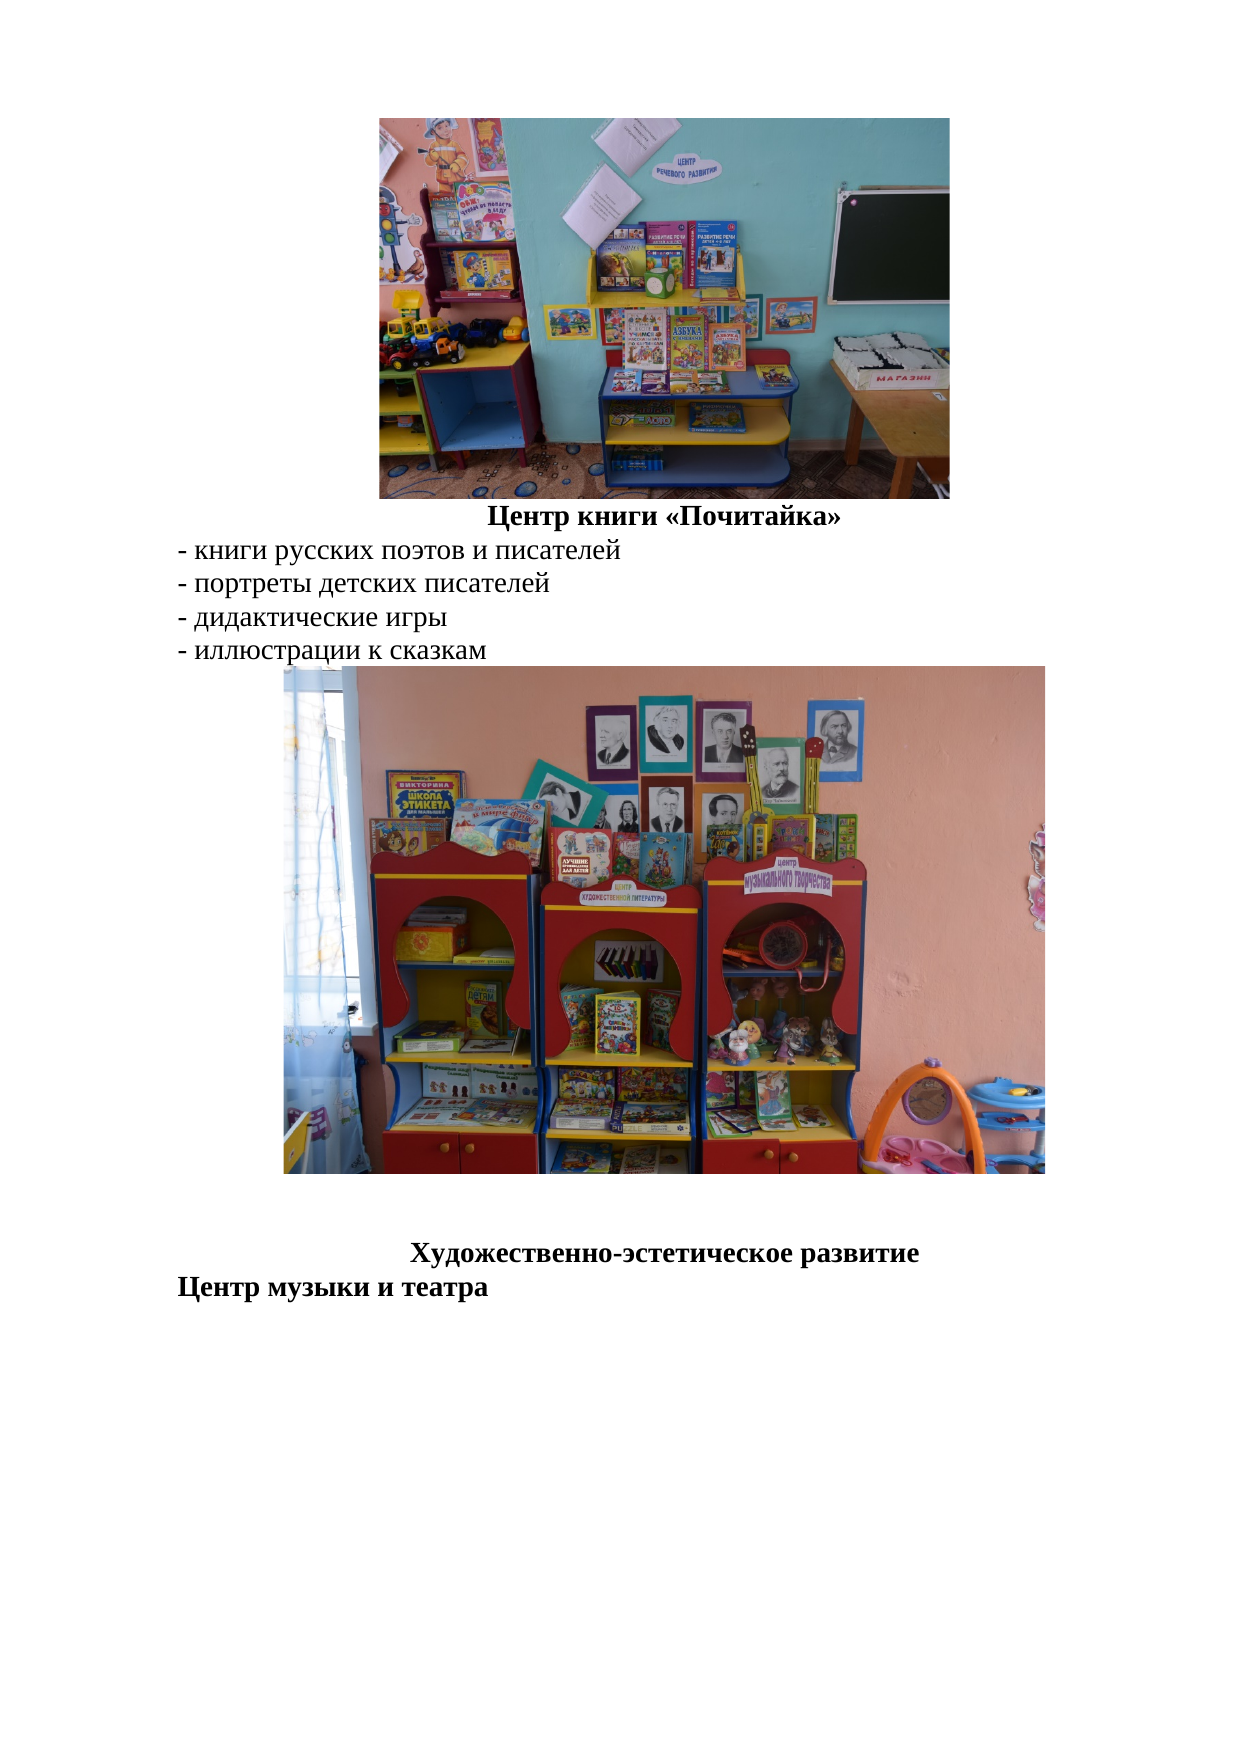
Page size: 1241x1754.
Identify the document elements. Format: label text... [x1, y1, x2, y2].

text - книги русских поэтов и писателей [177, 532, 1152, 565]
picture [379, 118, 950, 499]
text Художественно-эстетическое развитие [177, 1235, 1152, 1269]
text Центр музыки и театра [177, 1269, 1152, 1302]
text - иллюстрации к сказкам [177, 632, 1152, 666]
text - портреты детских писателей [177, 565, 1152, 599]
text Центр книги «Почитайка» [177, 498, 1152, 532]
picture [283, 666, 1046, 1174]
text - дидактические игры [177, 599, 1152, 632]
